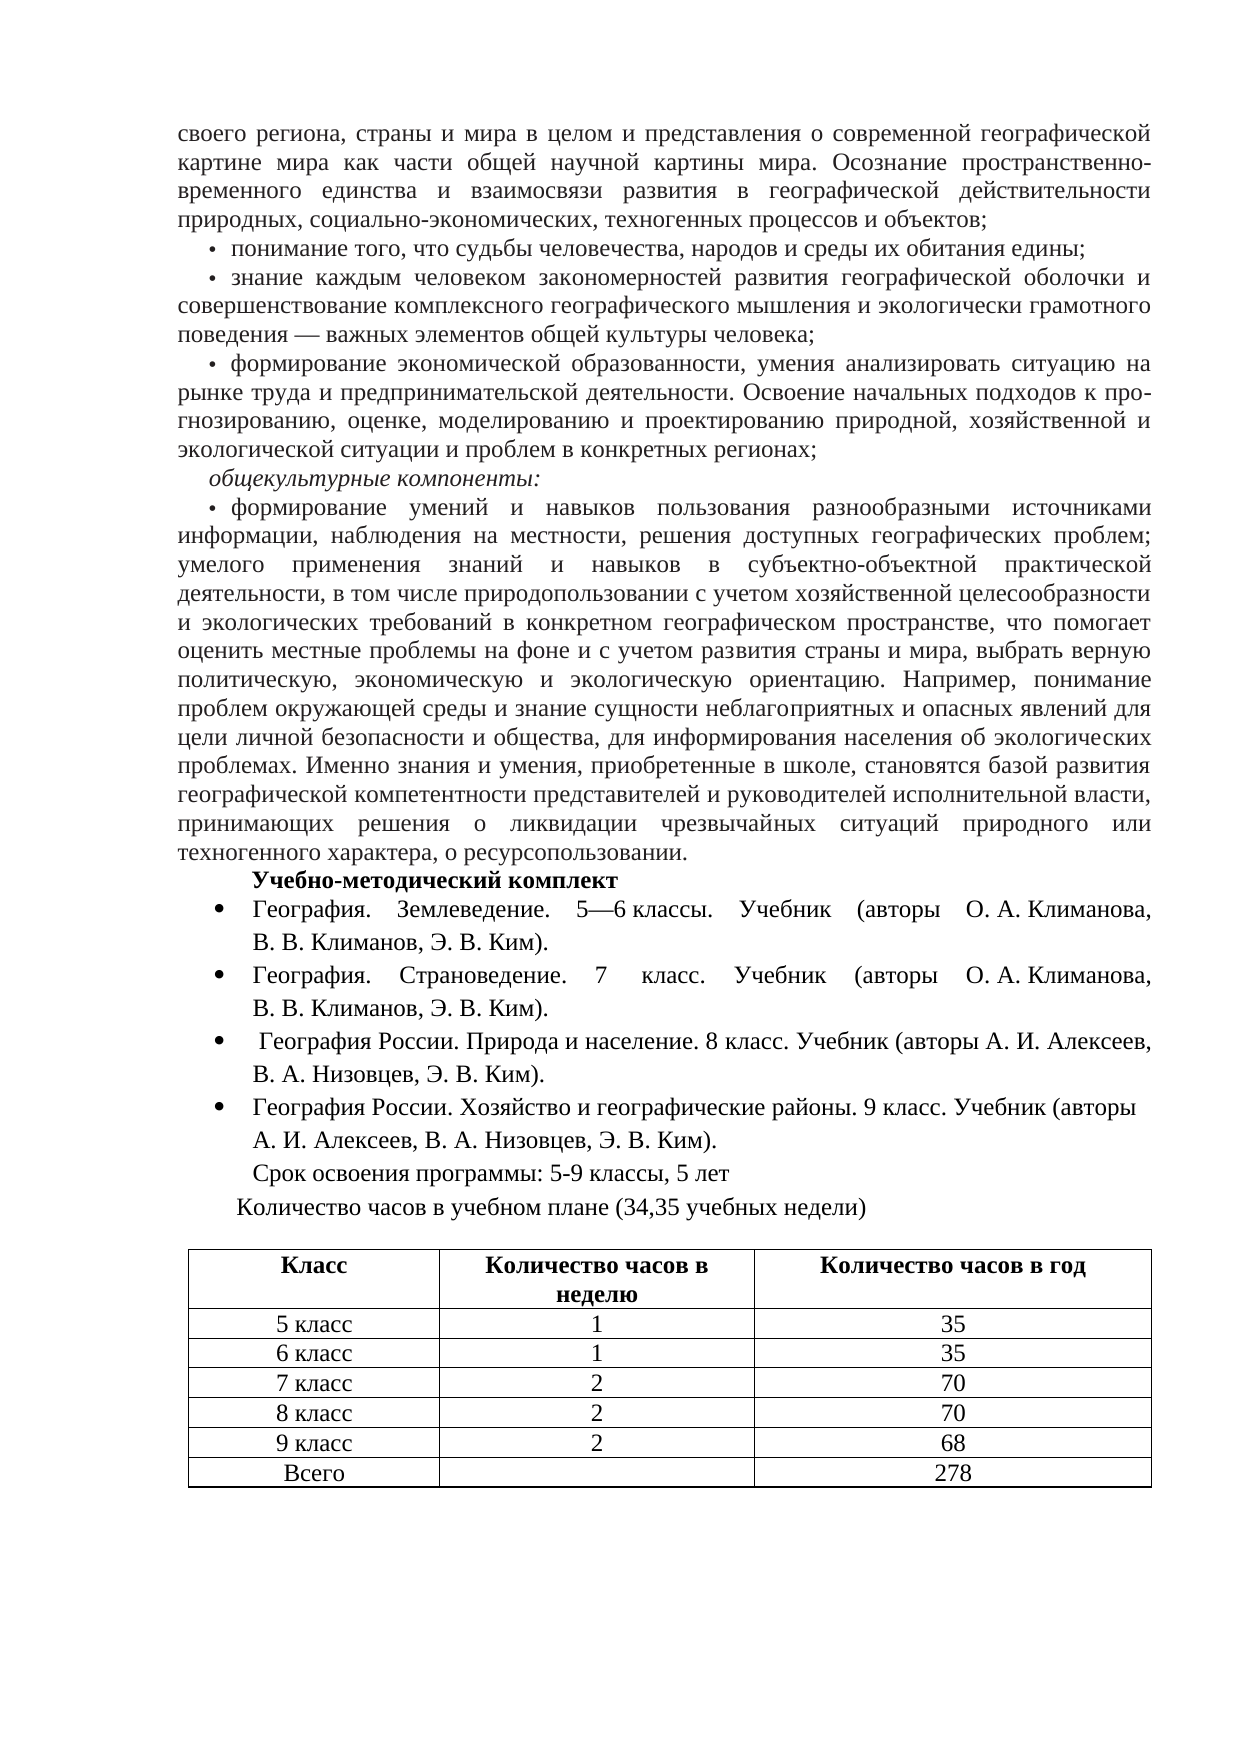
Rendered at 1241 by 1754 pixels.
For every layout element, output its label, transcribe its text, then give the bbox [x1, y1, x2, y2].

table_cell 68 [755, 1428, 1151, 1457]
table_cell 35 [755, 1339, 1151, 1367]
list География. Страноведение. 7 класс. Учебник (авторы О. А. Климанова, В. В. Климанов, Э. В. Ким). [215, 960, 1152, 1022]
table_cell 70 [755, 1398, 1151, 1427]
table_cell 1 [440, 1339, 754, 1367]
table_cell 1 [440, 1309, 754, 1337]
table_header Количество часов в год [755, 1250, 1151, 1308]
table_cell 5 класс [189, 1309, 439, 1337]
table_cell 278 [755, 1458, 1151, 1486]
table_cell Всего [189, 1458, 439, 1486]
table_header Количество часов в неделю [440, 1250, 754, 1308]
table_cell [440, 1458, 754, 1486]
text Количество часов в учебном плане (34,35 учебных недели) [177, 1192, 1152, 1220]
table_cell 2 [440, 1368, 754, 1397]
list формирование умений и навыков пользования разнообразными источниками информации, наблюдения на местности, решения доступных географических проблем; умелого применения знаний и навыков в субъектно-объектной практической деятельности, в том числе природопользовании с учетом хозяйственной целесообразности и экологических требований в конкретном географическом пространстве, что помогает оценить местные проблемы на фоне и с учетом развития страны и мира, выбрать верную политическую, экономическую и экологическую ориентацию. Например, понимание проблем окружающей среды и знание сущности неблагоприятных и опасных явлений для цели личной безопасности и общества, для информирования населения об экологических проблемах. Именно знания и умения, приобретенные в школе, становятся базой развития географической компетентности представителей и руководителей исполнительной власти, принимающих решения о ликвидации чрезвычайных ситуаций природного или техногенного характера, о ресурсопользовании. [177, 492, 1152, 866]
table_cell 7 класс [189, 1368, 439, 1397]
text Срок освоения программы: 5-9 классы, 5 лет [252, 1158, 1152, 1187]
table_cell 9 класс [189, 1428, 439, 1457]
text общекультурные компоненты: [177, 463, 1152, 492]
table_cell 8 класс [189, 1398, 439, 1427]
list знание каждым человеком закономерностей развития географической оболочки и совершенствование комплексного географического мышления и экологически грамотного поведения — важных элементов общей культуры человека; [177, 262, 1152, 348]
table_cell 6 класс [189, 1339, 439, 1367]
text Учебно-методический комплект [177, 866, 1152, 894]
list понимание того, что судьбы человечества, народов и среды их обитания едины; [177, 233, 1152, 262]
table_cell 2 [440, 1398, 754, 1427]
table_header Класс [189, 1250, 439, 1308]
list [177, 118, 1152, 233]
list География России. Хозяйство и географические районы. 9 класс. Учебник (авторы А. И. Алексеев, В. А. Низовцев, Э. В. Ким). [215, 1092, 1152, 1154]
list География России. Природа и население. 8 класс. Учебник (авторы А. И. Алексеев, В. А. Низовцев, Э. В. Ким). [215, 1026, 1152, 1088]
list формирование экономической образованности, умения анализировать ситуацию на рынке труда и предпринимательской деятельности. Освоение начальных подходов к прогнозированию, оценке, моделированию и проектированию природной, хозяйственной и экологической ситуации и проблем в конкретных регионах; [177, 348, 1152, 463]
table_cell 35 [755, 1309, 1151, 1337]
list География. Землеведение. 5—6 классы. Учебник (авторы О. А. Климанова, В. В. Климанов, Э. В. Ким). [215, 894, 1152, 956]
table_cell 70 [755, 1368, 1151, 1397]
table_cell 2 [440, 1428, 754, 1457]
